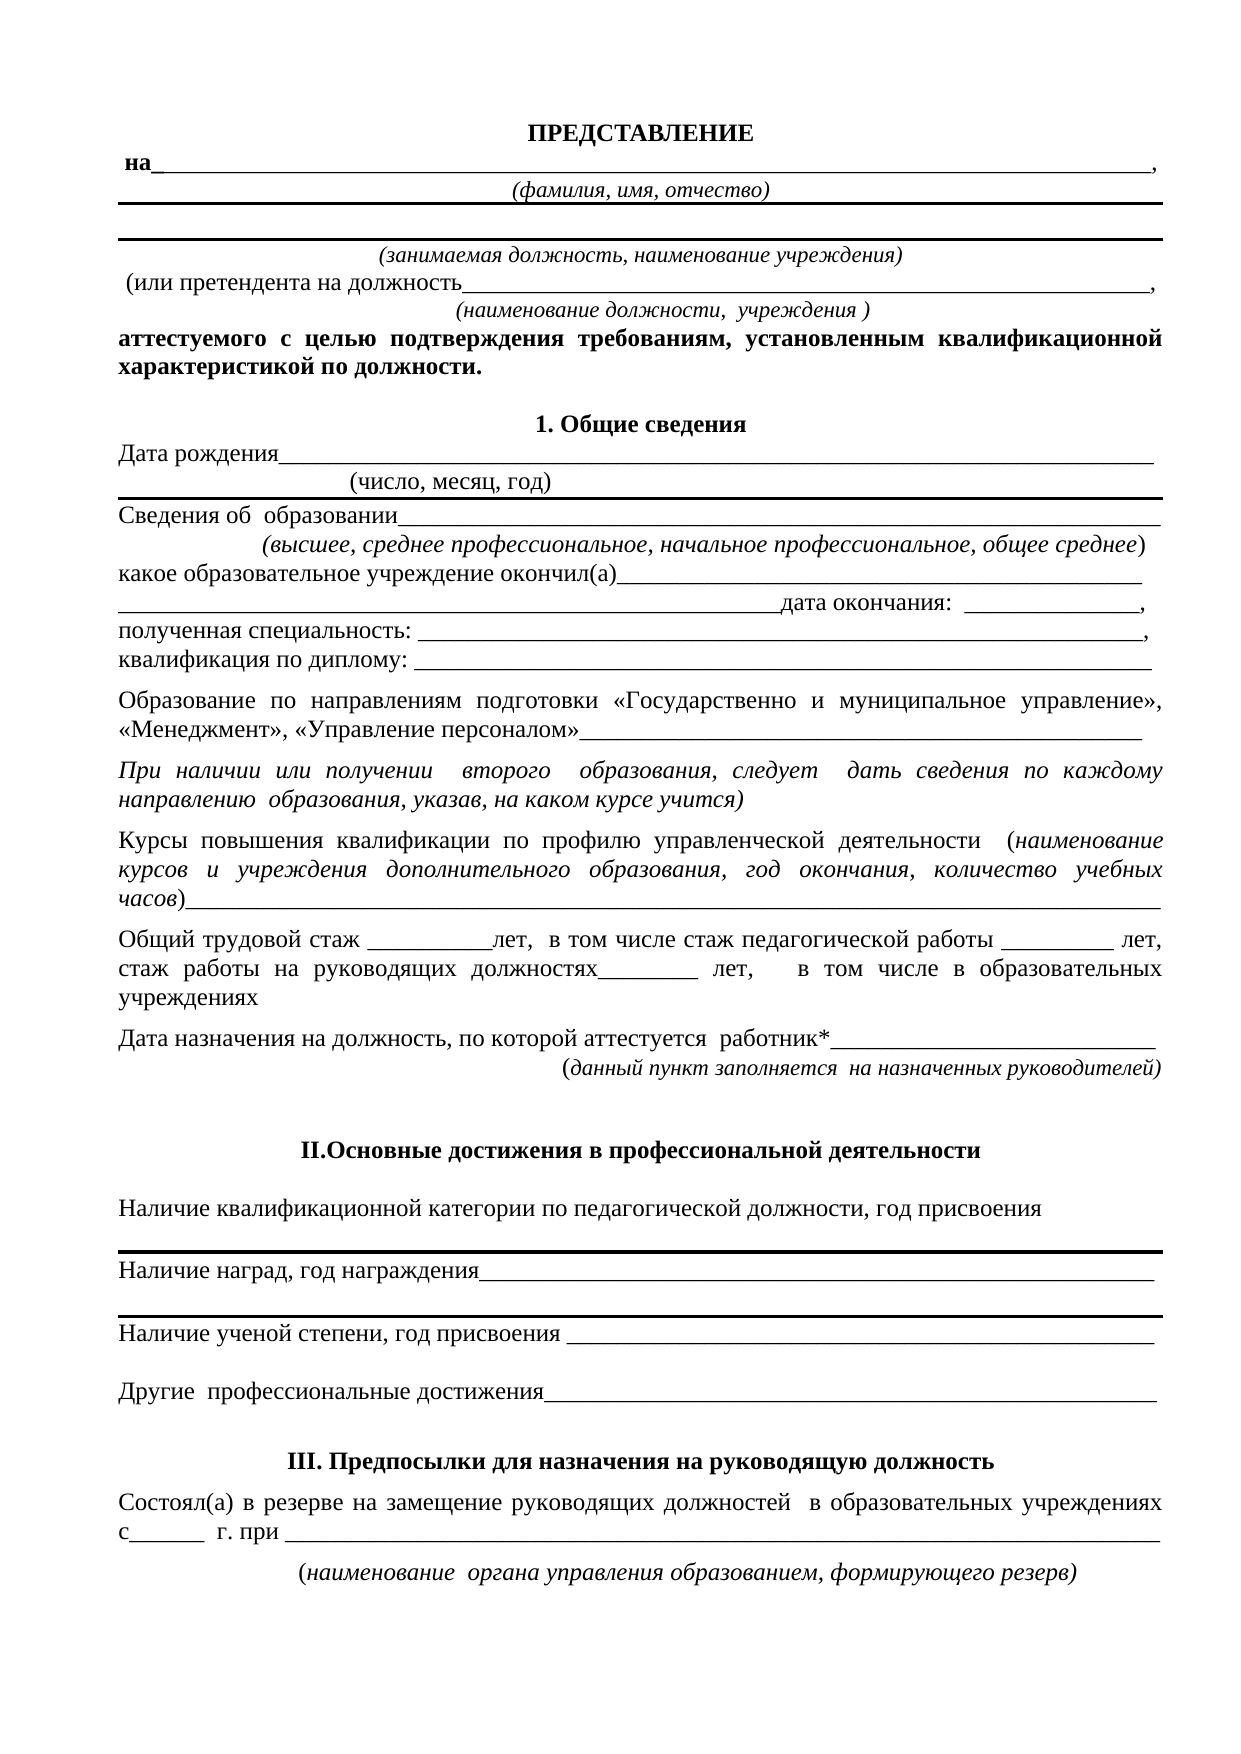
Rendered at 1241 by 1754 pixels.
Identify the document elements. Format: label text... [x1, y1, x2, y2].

text (фамилия, имя, отчество) [118, 176, 1163, 202]
text полученная специальность: __________________________________________________________, [118, 615, 1163, 644]
text Наличие квалификационной категории по педагогической должности, год присвоения [118, 1193, 1163, 1222]
text Дата рождения______________________________________________________________________ [118, 438, 1163, 466]
text на________________________________________________________________________________, [118, 147, 1163, 176]
text Курсы повышения квалификации по профилю управленческой деятельности (наименование курсов и учреждения дополнительного образования, год окончания, количество учебных часов)______________________________________________________________________________ [118, 825, 1163, 912]
text Наличие ученой степени, год присвоения _______________________________________________ [118, 1318, 1163, 1347]
text (высшее, среднее профессиональное, начальное профессиональное, общее среднее) [118, 529, 1163, 558]
text (число, месяц, год) [118, 466, 1163, 497]
text Другие профессиональные достижения_________________________________________________ [118, 1376, 1163, 1404]
text III. Предпосылки для назначения на руководящую должность [118, 1446, 1163, 1474]
text Наличие наград, год награждения______________________________________________________ [118, 1254, 1163, 1284]
text аттестуемого с целью подтверждения требованиям, установленным квалификационной характеристикой по должности. [118, 323, 1163, 380]
text 1. Общие сведения [118, 409, 1163, 438]
text квалификация по диплому: ___________________________________________________________ [118, 644, 1163, 673]
text Сведения об образовании_____________________________________________________________ [118, 500, 1163, 529]
subtitle ПРЕДСТАВЛЕНИЕ [118, 118, 1163, 147]
text Дата назначения на должность, по которой аттестуется работник*__________________________ [118, 1023, 1163, 1052]
text (наименование должности, учреждения ) [118, 296, 1163, 323]
text II.Основные достижения в профессиональной деятельности [118, 1135, 1163, 1164]
text Состоял(а) в резерве на замещение руководящих должностей в образовательных учреждениях с______ г. при ______________________________________________________________________ [118, 1487, 1163, 1544]
text (данный пункт заполняется на назначенных руководителей) [118, 1052, 1163, 1080]
text При наличии или получении второго образования, следует дать сведения по каждому направлению образования, указав, на каком курсе учится) [118, 755, 1163, 813]
text (наименование органа управления образованием, формирующего резерв) [118, 1557, 1163, 1586]
text Общий трудовой стаж __________лет, в том числе стаж педагогической работы _________ лет, стаж работы на руководящих должностях________ лет, в том числе в образовательных учреждениях [118, 924, 1163, 1010]
text Образование по направлениям подготовки «Государственно и муниципальное управление», «Менеджмент», «Управление персоналом»_____________________________________________ [118, 685, 1163, 743]
text (или претендента на должность_______________________________________________________, [118, 267, 1163, 296]
text _____________________________________________________дата окончания: ______________, [118, 587, 1163, 615]
text (занимаемая должность, наименование учреждения) [118, 241, 1163, 267]
text какое образовательное учреждение окончил(а)__________________________________________ [118, 558, 1163, 587]
